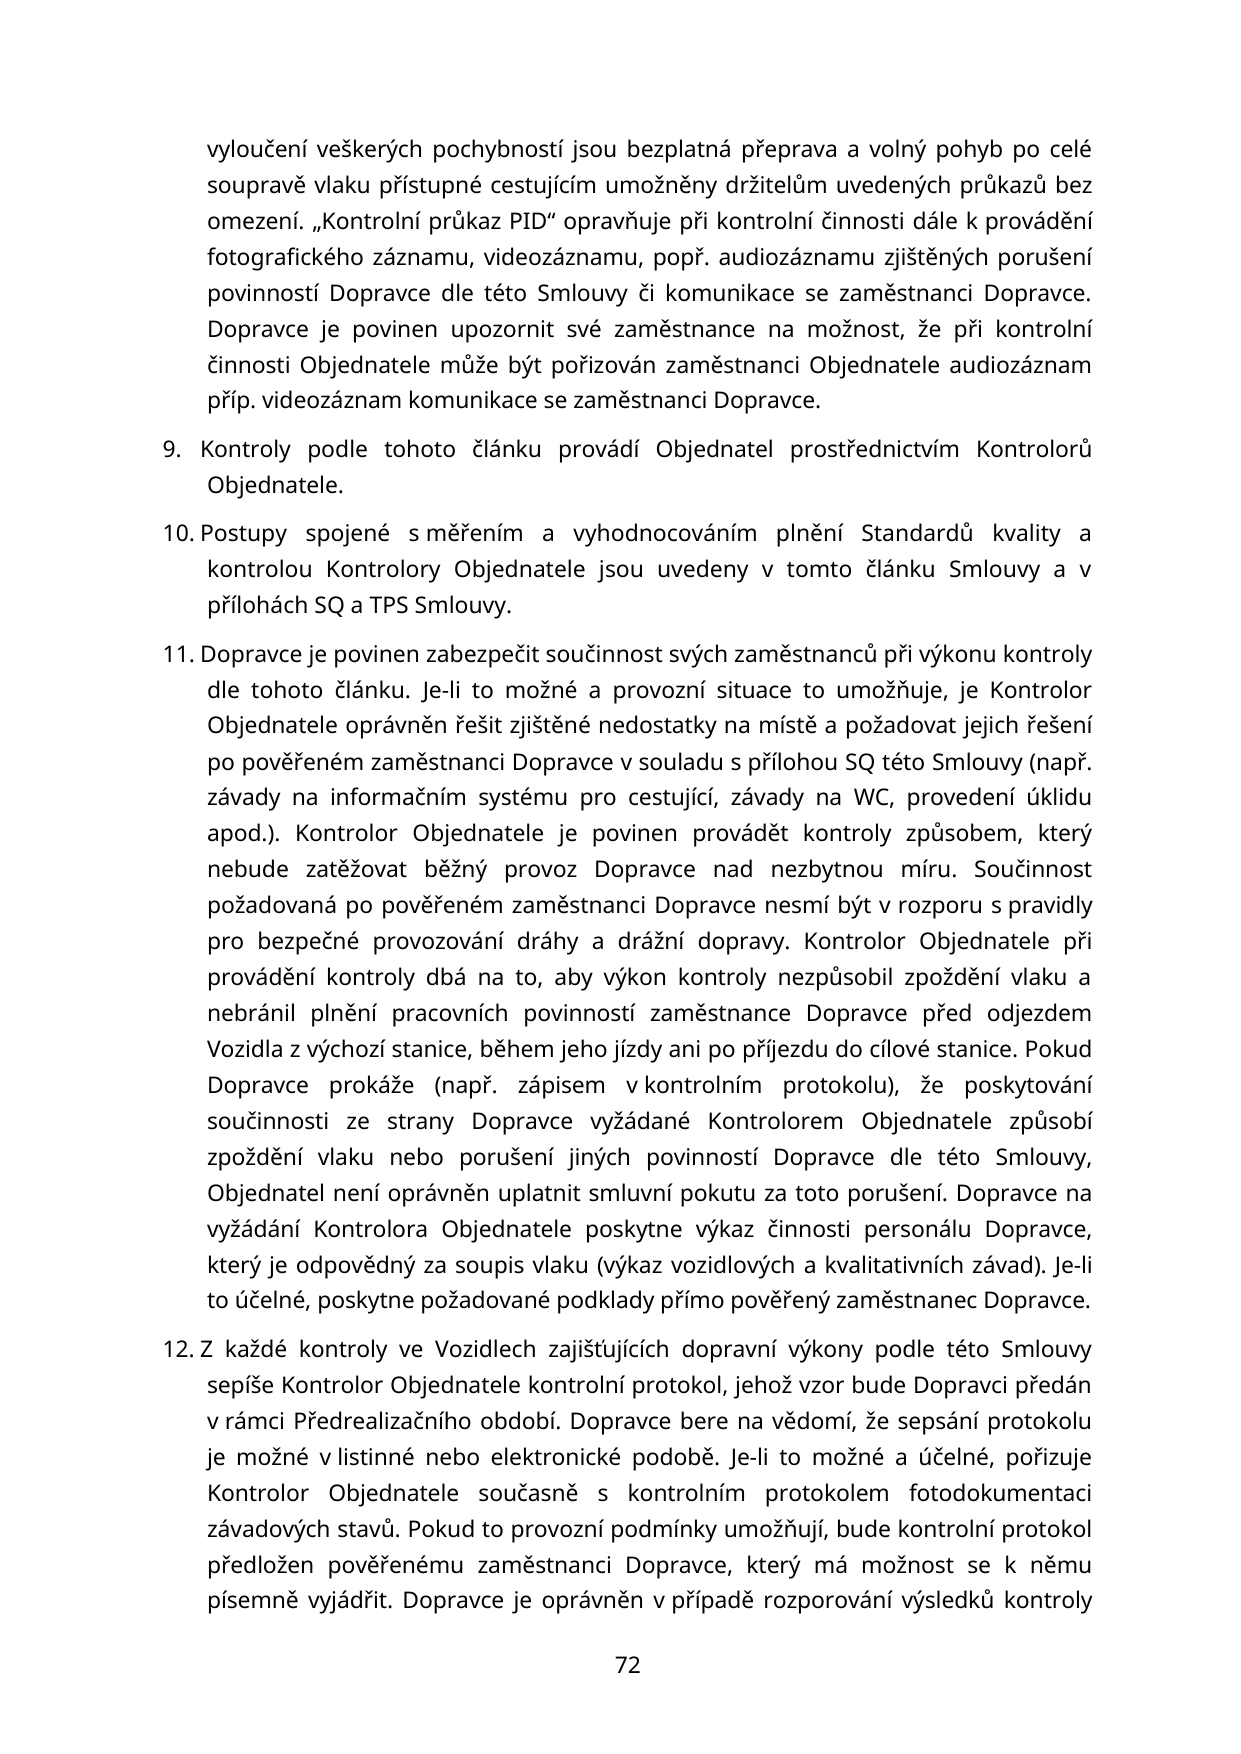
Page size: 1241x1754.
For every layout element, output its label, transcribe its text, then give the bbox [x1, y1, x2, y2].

list Postupy spojené s měřením a vyhodnocováním plnění Standardů kvality a kontrolou Kontrolory Objednatele jsou uvedeny v tomto článku Smlouvy a v přílohách SQ a TPS Smlouvy. [162, 517, 1093, 620]
list Kontroly podle tohoto článku provádí Objednatel prostřednictvím Kontrolorů Objednatele. [162, 433, 1093, 500]
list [162, 133, 1093, 416]
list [162, 1333, 1093, 1616]
list Dopravce je povinen zabezpečit součinnost svých zaměstnanců při výkonu kontroly dle tohoto článku. Je-li to možné a provozní situace to umožňuje, je Kontrolor Objednatele oprávněn řešit zjištěné nedostatky na místě a požadovat jejich řešení po pověřeném zaměstnanci Dopravce v souladu s přílohou SQ této Smlouvy (např. závady na informačním systému pro cestující, závady na WC, provedení úklidu apod.). Kontrolor Objednatele je povinen provádět kontroly způsobem, který nebude zatěžovat běžný provoz Dopravce nad nezbytnou míru. Součinnost požadovaná po pověřeném zaměstnanci Dopravce nesmí být v rozporu s pravidly pro bezpečné provozování dráhy a drážní dopravy. Kontrolor Objednatele při provádění kontroly dbá na to, aby výkon kontroly nezpůsobil zpoždění vlaku a nebránil plnění pracovních povinností zaměstnance Dopravce před odjezdem Vozidla z výchozí stanice, během jeho jízdy ani po příjezdu do cílové stanice. Pokud Dopravce prokáže (např. zápisem v kontrolním protokolu), že poskytování součinnosti ze strany Dopravce vyžádané Kontrolorem Objednatele způsobí zpoždění vlaku nebo porušení jiných povinností Dopravce dle této Smlouvy, Objednatel není oprávněn uplatnit smluvní pokutu za toto porušení. Dopravce na vyžádání Kontrolora Objednatele poskytne výkaz činnosti personálu Dopravce, který je odpovědný za soupis vlaku (výkaz vozidlových a kvalitativních závad). Je-li to účelné, poskytne požadované podklady přímo pověřený zaměstnanec Dopravce. [162, 638, 1093, 1316]
